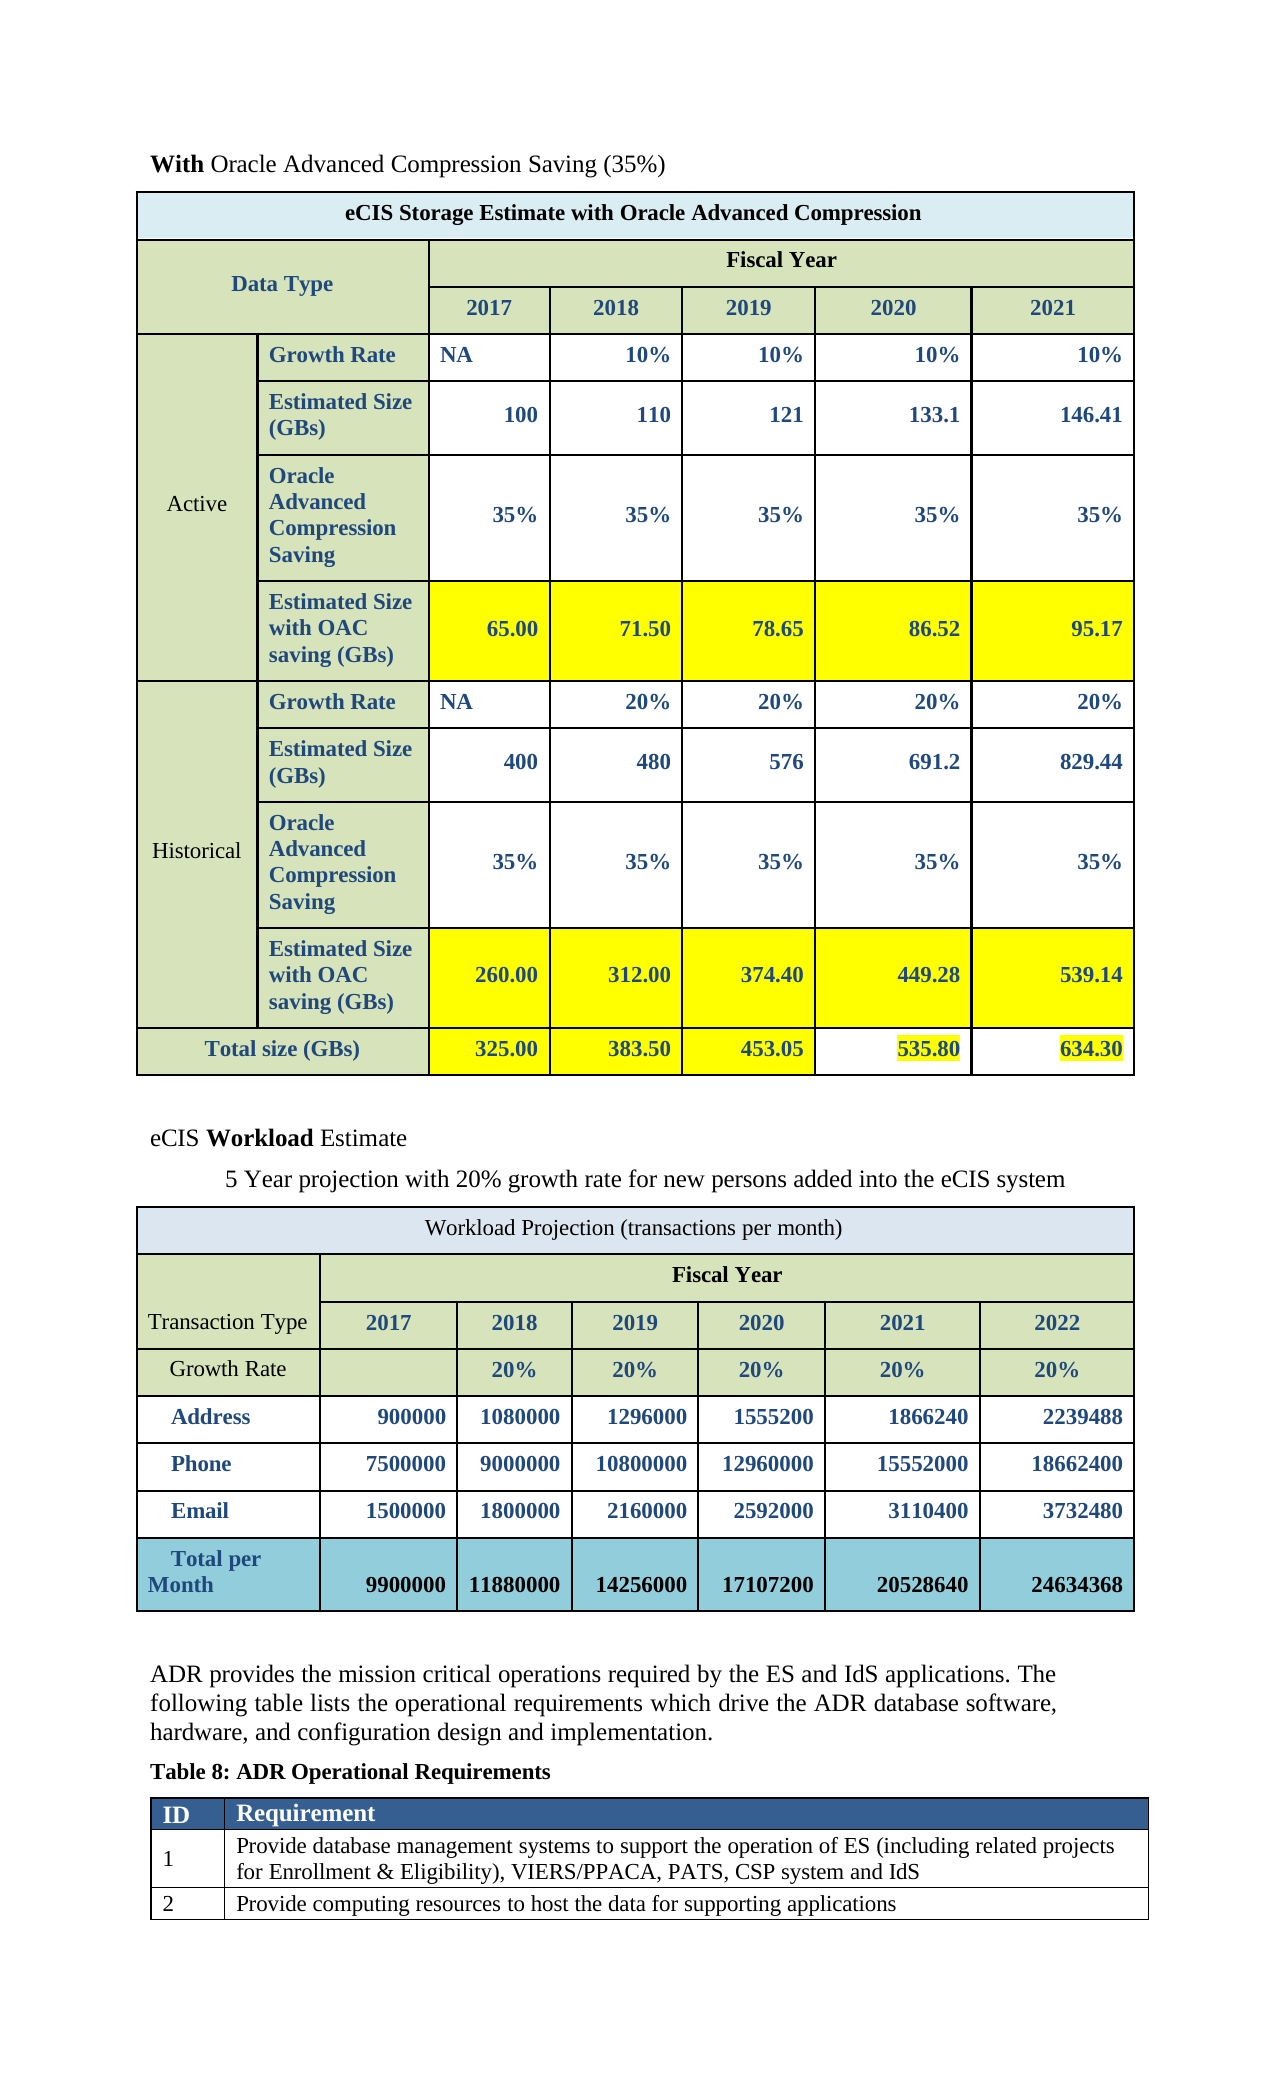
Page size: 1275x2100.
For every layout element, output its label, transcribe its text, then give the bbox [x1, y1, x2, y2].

table_header ID [152, 1799, 224, 1829]
table_header eCIS Storage Estimate with Oracle Advanced Compression [138, 193, 1133, 238]
table_cell 1080000 [458, 1397, 571, 1442]
table_cell Total per Month [138, 1539, 319, 1610]
table_cell Email [138, 1492, 319, 1537]
text With Oracle Advanced Compression Saving (35%) [150, 149, 1160, 178]
table_cell 2019 [573, 1303, 697, 1348]
table_cell Oracle Advanced Compression Saving [259, 456, 428, 580]
table_cell 2021 [973, 288, 1133, 333]
table_cell 691.2 [816, 729, 970, 801]
table_cell 325.00 [430, 1029, 549, 1074]
table_cell 20% [981, 1350, 1133, 1395]
table_cell 10% [973, 335, 1133, 380]
table_cell 15552000 [826, 1444, 979, 1489]
table_cell Provide database management systems to support the operation of ES (including related projects for Enrollment & Eligibility), VIERS/PPACA, PATS, CSP system and IdS [225, 1830, 1148, 1887]
table_cell 10% [551, 335, 681, 380]
table_cell 1296000 [573, 1397, 697, 1442]
table_cell 1555200 [699, 1397, 824, 1442]
table_cell 2 [152, 1888, 224, 1919]
table_cell NA [430, 335, 549, 380]
table_cell 2019 [683, 288, 814, 333]
table_cell 14256000 [573, 1539, 697, 1610]
table_cell 20% [683, 682, 814, 727]
table_cell 35% [973, 803, 1133, 927]
table_cell 3732480 [981, 1492, 1133, 1537]
table_cell 12960000 [699, 1444, 824, 1489]
table_cell Estimated Size (GBs) [259, 382, 428, 454]
table_cell 20% [458, 1350, 571, 1395]
table_cell Total size (GBs) [138, 1029, 428, 1074]
table_cell 1 [152, 1830, 224, 1887]
table_cell Growth Rate [259, 335, 428, 380]
table_cell 2020 [816, 288, 970, 333]
table_cell 2017 [430, 288, 549, 333]
table_cell Transaction Type [138, 1255, 319, 1348]
table_cell 7500000 [321, 1444, 456, 1489]
table_cell 400 [430, 729, 549, 801]
table_cell 9000000 [458, 1444, 571, 1489]
table_cell NA [430, 682, 549, 727]
table_cell 95.17 [973, 582, 1133, 680]
table_header Requirement [225, 1799, 1148, 1829]
table_cell 2239488 [981, 1397, 1133, 1442]
text eCIS Workload Estimate [150, 1123, 1160, 1151]
table_cell Estimated Size with OAC saving (GBs) [259, 929, 428, 1027]
table_cell 35% [973, 456, 1133, 580]
table_cell 35% [430, 456, 549, 580]
table_cell 35% [816, 803, 970, 927]
table_cell 78.65 [683, 582, 814, 680]
table_cell 20% [551, 682, 681, 727]
table_cell Phone [138, 1444, 319, 1489]
table_cell [321, 1350, 456, 1395]
table_cell 17107200 [699, 1539, 824, 1610]
table_cell Address [138, 1397, 319, 1442]
table_cell 35% [683, 803, 814, 927]
table_cell Provide computing resources to host the data for supporting applications [225, 1888, 1148, 1919]
table_cell 2022 [981, 1303, 1133, 1348]
table_cell 576 [683, 729, 814, 801]
table_cell Growth Rate [259, 682, 428, 727]
table_cell 35% [551, 803, 681, 927]
table_cell 18662400 [981, 1444, 1133, 1489]
table_cell 2018 [551, 288, 681, 333]
table_cell 2592000 [699, 1492, 824, 1537]
table_cell 35% [430, 803, 549, 927]
table_cell 10% [683, 335, 814, 380]
table_cell Oracle Advanced Compression Saving [259, 803, 428, 927]
table_cell 1500000 [321, 1492, 456, 1537]
table_cell 900000 [321, 1397, 456, 1442]
table_cell 10% [816, 335, 970, 380]
table_cell 20% [826, 1350, 979, 1395]
table_cell 2160000 [573, 1492, 697, 1537]
table_cell 110 [551, 382, 681, 454]
table_cell 20% [973, 682, 1133, 727]
text Table 8: ADR Operational Requirements [150, 1758, 1160, 1785]
table_cell 535.80 [816, 1029, 970, 1074]
table_cell 383.50 [551, 1029, 681, 1074]
table_cell 10800000 [573, 1444, 697, 1489]
table_cell 35% [816, 456, 970, 580]
table_cell Fiscal Year [321, 1255, 1133, 1301]
table_cell 9900000 [321, 1539, 456, 1610]
table_cell Growth Rate [138, 1350, 319, 1395]
table_cell 20% [699, 1350, 824, 1395]
table_cell 35% [551, 456, 681, 580]
table_cell 453.05 [683, 1029, 814, 1074]
table_cell Estimated Size (GBs) [259, 729, 428, 801]
table_cell 146.41 [973, 382, 1133, 454]
table_cell 20% [573, 1350, 697, 1395]
table_cell 260.00 [430, 929, 549, 1027]
table_cell Data Type [138, 241, 428, 333]
table_cell 374.40 [683, 929, 814, 1027]
table_cell 1866240 [826, 1397, 979, 1442]
table_cell 829.44 [973, 729, 1133, 801]
table_cell 20% [816, 682, 970, 727]
text 5 Year projection with 20% growth rate for new persons added into the eCIS system [225, 1164, 1160, 1193]
table_header Workload Projection (transactions per month) [138, 1208, 1133, 1253]
table_cell 2017 [321, 1303, 456, 1348]
table_cell 71.50 [551, 582, 681, 680]
table_cell 312.00 [551, 929, 681, 1027]
table_cell 121 [683, 382, 814, 454]
table_cell 634.30 [973, 1029, 1133, 1074]
table_cell 133.1 [816, 382, 970, 454]
table_cell Active [138, 335, 256, 680]
table_cell 100 [430, 382, 549, 454]
table_cell 24634368 [981, 1539, 1133, 1610]
table_cell 20528640 [826, 1539, 979, 1610]
text ADR provides the mission critical operations required by the ES and IdS applications. The following table lists the operational requirements which drive the ADR database software, hardware, and configuration design and implementation. [150, 1659, 1057, 1745]
table_cell 65.00 [430, 582, 549, 680]
table_cell 480 [551, 729, 681, 801]
table_cell Estimated Size with OAC saving (GBs) [259, 582, 428, 680]
table_cell 539.14 [973, 929, 1133, 1027]
table_cell 1800000 [458, 1492, 571, 1537]
table_cell 35% [683, 456, 814, 580]
table_cell Fiscal Year [430, 241, 1133, 286]
table_cell 449.28 [816, 929, 970, 1027]
table_cell 2020 [699, 1303, 824, 1348]
table_cell 2021 [826, 1303, 979, 1348]
table_cell 3110400 [826, 1492, 979, 1537]
table_cell 2018 [458, 1303, 571, 1348]
table_cell Historical [138, 682, 256, 1027]
table_cell 11880000 [458, 1539, 571, 1610]
table_cell 86.52 [816, 582, 970, 680]
